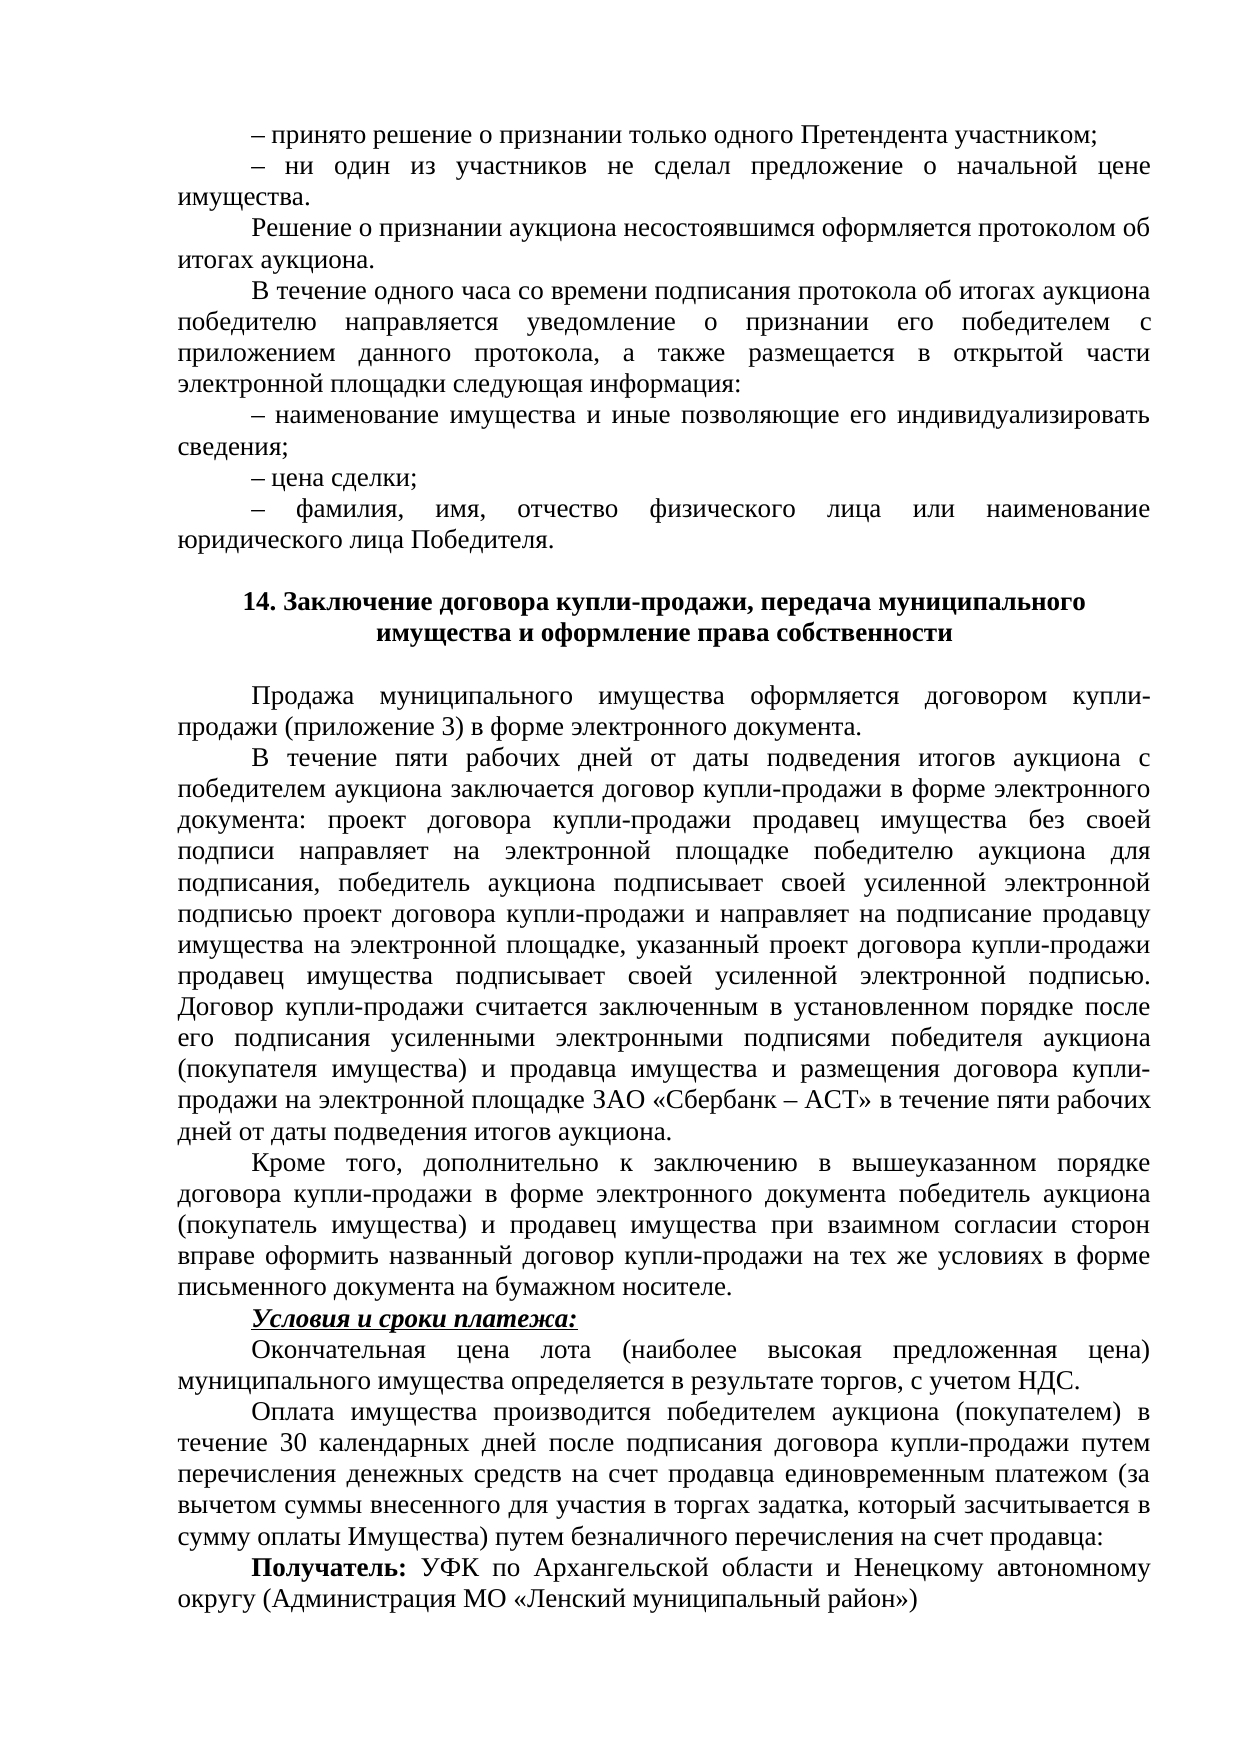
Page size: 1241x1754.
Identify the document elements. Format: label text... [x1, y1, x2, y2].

text – принято решение о признании только одного Претендента участником; [177, 118, 1152, 149]
text Условия и сроки платежа: [177, 1302, 1152, 1333]
text Окончательная цена лота (наиболее высокая предложенная цена) муниципального имущества определяется в результате торгов, с учетом НДС. [177, 1333, 1152, 1395]
text Получатель: УФК по Архангельской области и Ненецкому автономному округу (Администрация МО «Ленский муниципальный район») [177, 1551, 1152, 1613]
text – цена сделки; [177, 461, 1152, 492]
text – наименование имущества и иные позволяющие его индивидуализировать сведения; [177, 398, 1152, 461]
text Кроме того, дополнительно к заключению в вышеуказанном порядке договора купли-продажи в форме электронного документа победитель аукциона (покупатель имущества) и продавец имущества при взаимном согласии сторон вправе оформить названный договор купли-продажи на тех же условиях в форме письменного документа на бумажном носителе. [177, 1146, 1152, 1302]
text Продажа муниципального имущества оформляется договором купли-продажи (приложение 3) в форме электронного документа. [177, 679, 1152, 741]
text – фамилия, имя, отчество физического лица или наименование юридического лица Победителя. [177, 492, 1152, 554]
text В течение одного часа со времени подписания протокола об итогах аукциона победителю направляется уведомление о признании его победителем с приложением данного протокола, а также размещается в открытой части электронной площадки следующая информация: [177, 274, 1152, 398]
list Заключение договора купли-продажи, передача муниципального имущества и оформление права собственности [177, 585, 1152, 648]
text – ни один из участников не сделал предложение о начальной цене имущества. [177, 149, 1152, 212]
text В течение пяти рабочих дней от даты подведения итогов аукциона с победителем аукциона заключается договор купли-продажи в форме электронного документа: проект договора купли-продажи продавец имущества без своей подписи направляет на электронной площадке победителю аукциона для подписания, победитель аукциона подписывает своей усиленной электронной подписью проект договора купли-продажи и направляет на подписание продавцу имущества на электронной площадке, указанный проект договора купли-продажи продавец имущества подписывает своей усиленной электронной подписью. Договор купли-продажи считается заключенным в установленном порядке после его подписания усиленными электронными подписями победителя аукциона (покупателя имущества) и продавца имущества и размещения договора купли-продажи на электронной площадке ЗАО «Сбербанк – АСТ» в течение пяти рабочих дней от даты подведения итогов аукциона. [177, 741, 1152, 1146]
text Решение о признании аукциона несостоявшимся оформляется протоколом об итогах аукциона. [177, 212, 1152, 274]
text Оплата имущества производится победителем аукциона (покупателем) в течение 30 календарных дней после подписания договора купли-продажи путем перечисления денежных средств на счет продавца единовременным платежом (за вычетом суммы внесенного для участия в торгах задатка, который засчитывается в сумму оплаты Имущества) путем безналичного перечисления на счет продавца: [177, 1395, 1152, 1551]
